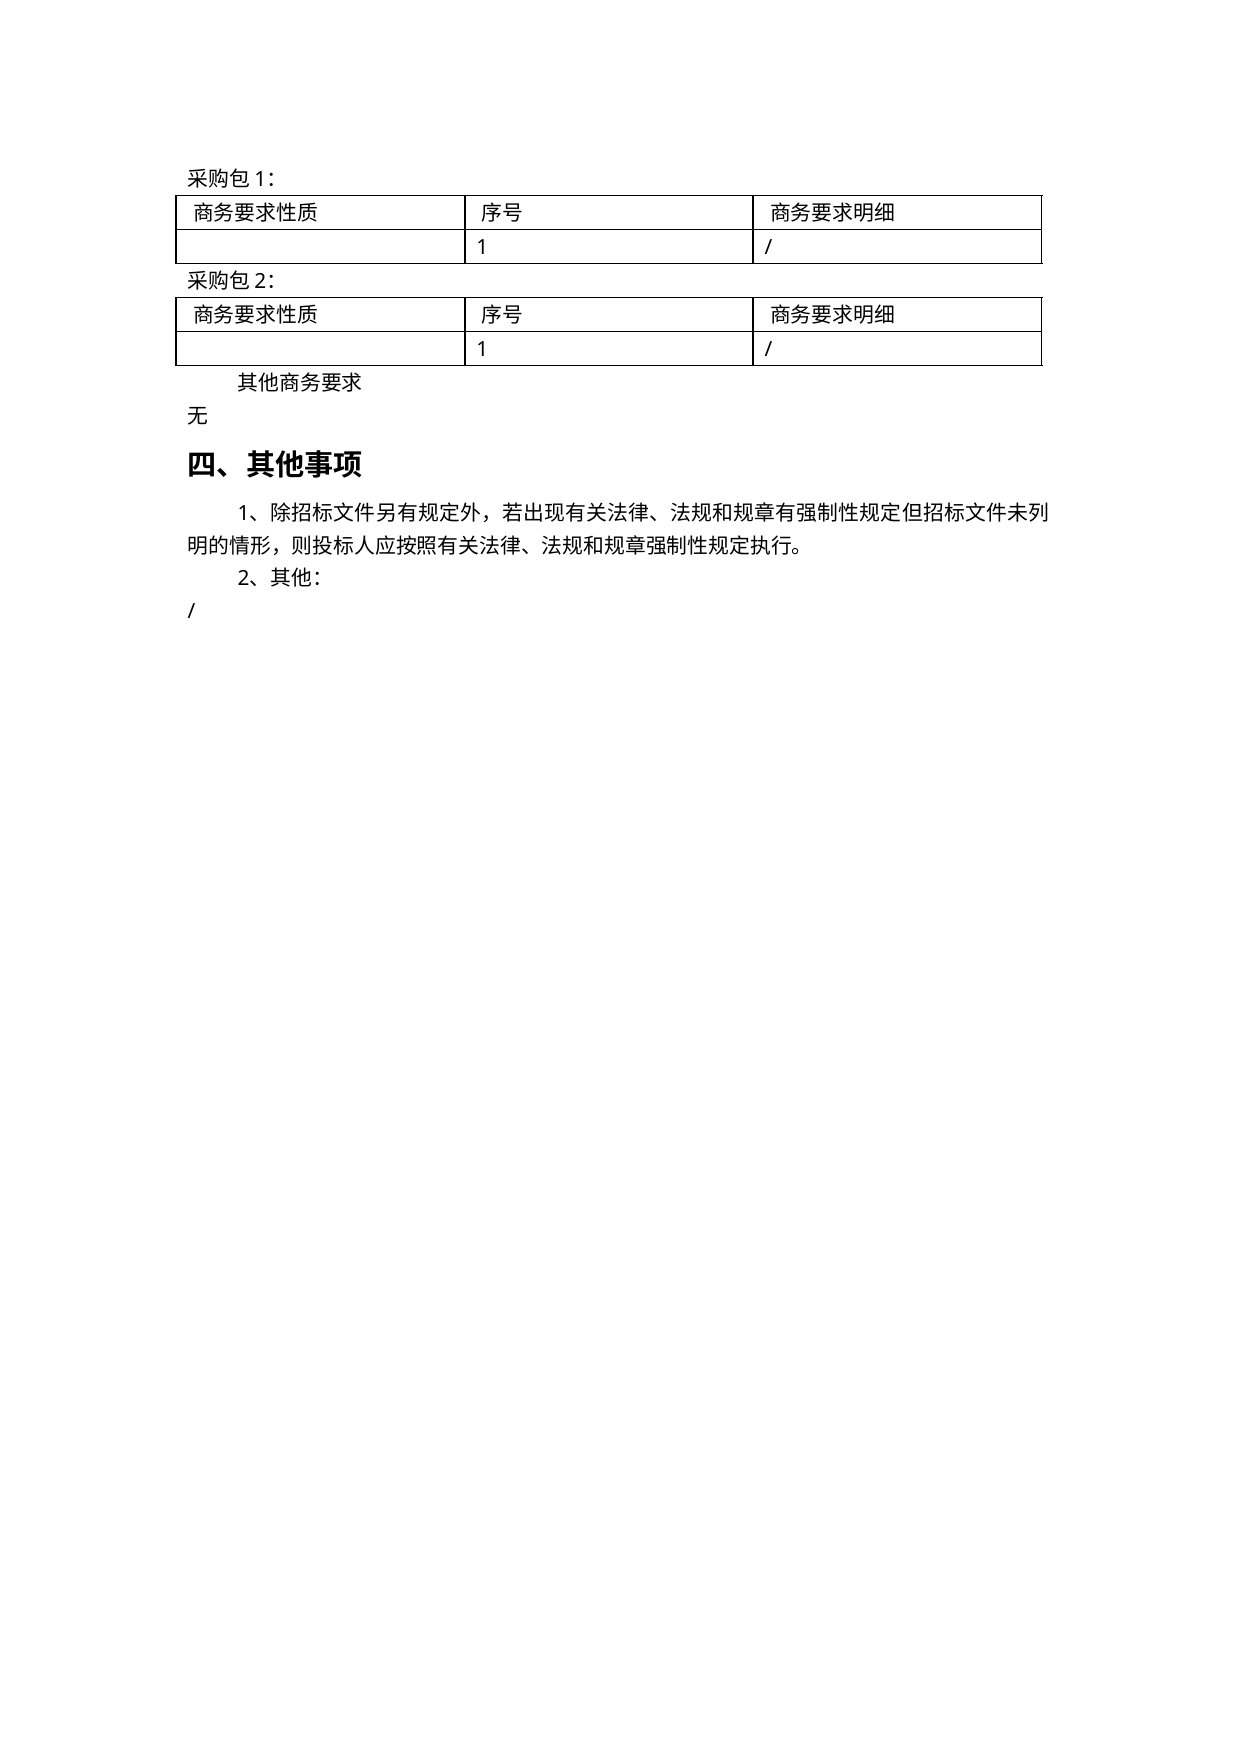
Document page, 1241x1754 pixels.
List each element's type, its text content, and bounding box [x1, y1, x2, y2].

table_header 序号 [466, 196, 752, 228]
table_cell / [754, 332, 1041, 365]
table_header 序号 [466, 298, 752, 331]
table_cell 1 [466, 332, 752, 365]
table_header 商务要求明细 [754, 196, 1041, 228]
text 采购包1： [187, 162, 1053, 194]
text 1、除招标文件另有规定外，若出现有关法律、法规和规章有强制性规定但招标文件未列明的情形，则投标人应按照有关法律、法规和规章强制性规定执行。 [187, 496, 1053, 561]
table_cell [177, 230, 464, 263]
text 其他商务要求 [187, 366, 1053, 399]
text 采购包2： [187, 264, 1053, 297]
text 2、其他： [187, 561, 1053, 594]
text 四、其他事项 [187, 431, 1053, 496]
table_header 商务要求性质 [177, 196, 464, 228]
text / [187, 594, 1053, 626]
table_header 商务要求性质 [177, 298, 464, 331]
table_header 商务要求明细 [754, 298, 1041, 331]
table_cell 1 [466, 230, 752, 263]
text 无 [187, 399, 1053, 431]
table_cell [177, 332, 464, 365]
table_cell / [754, 230, 1041, 263]
